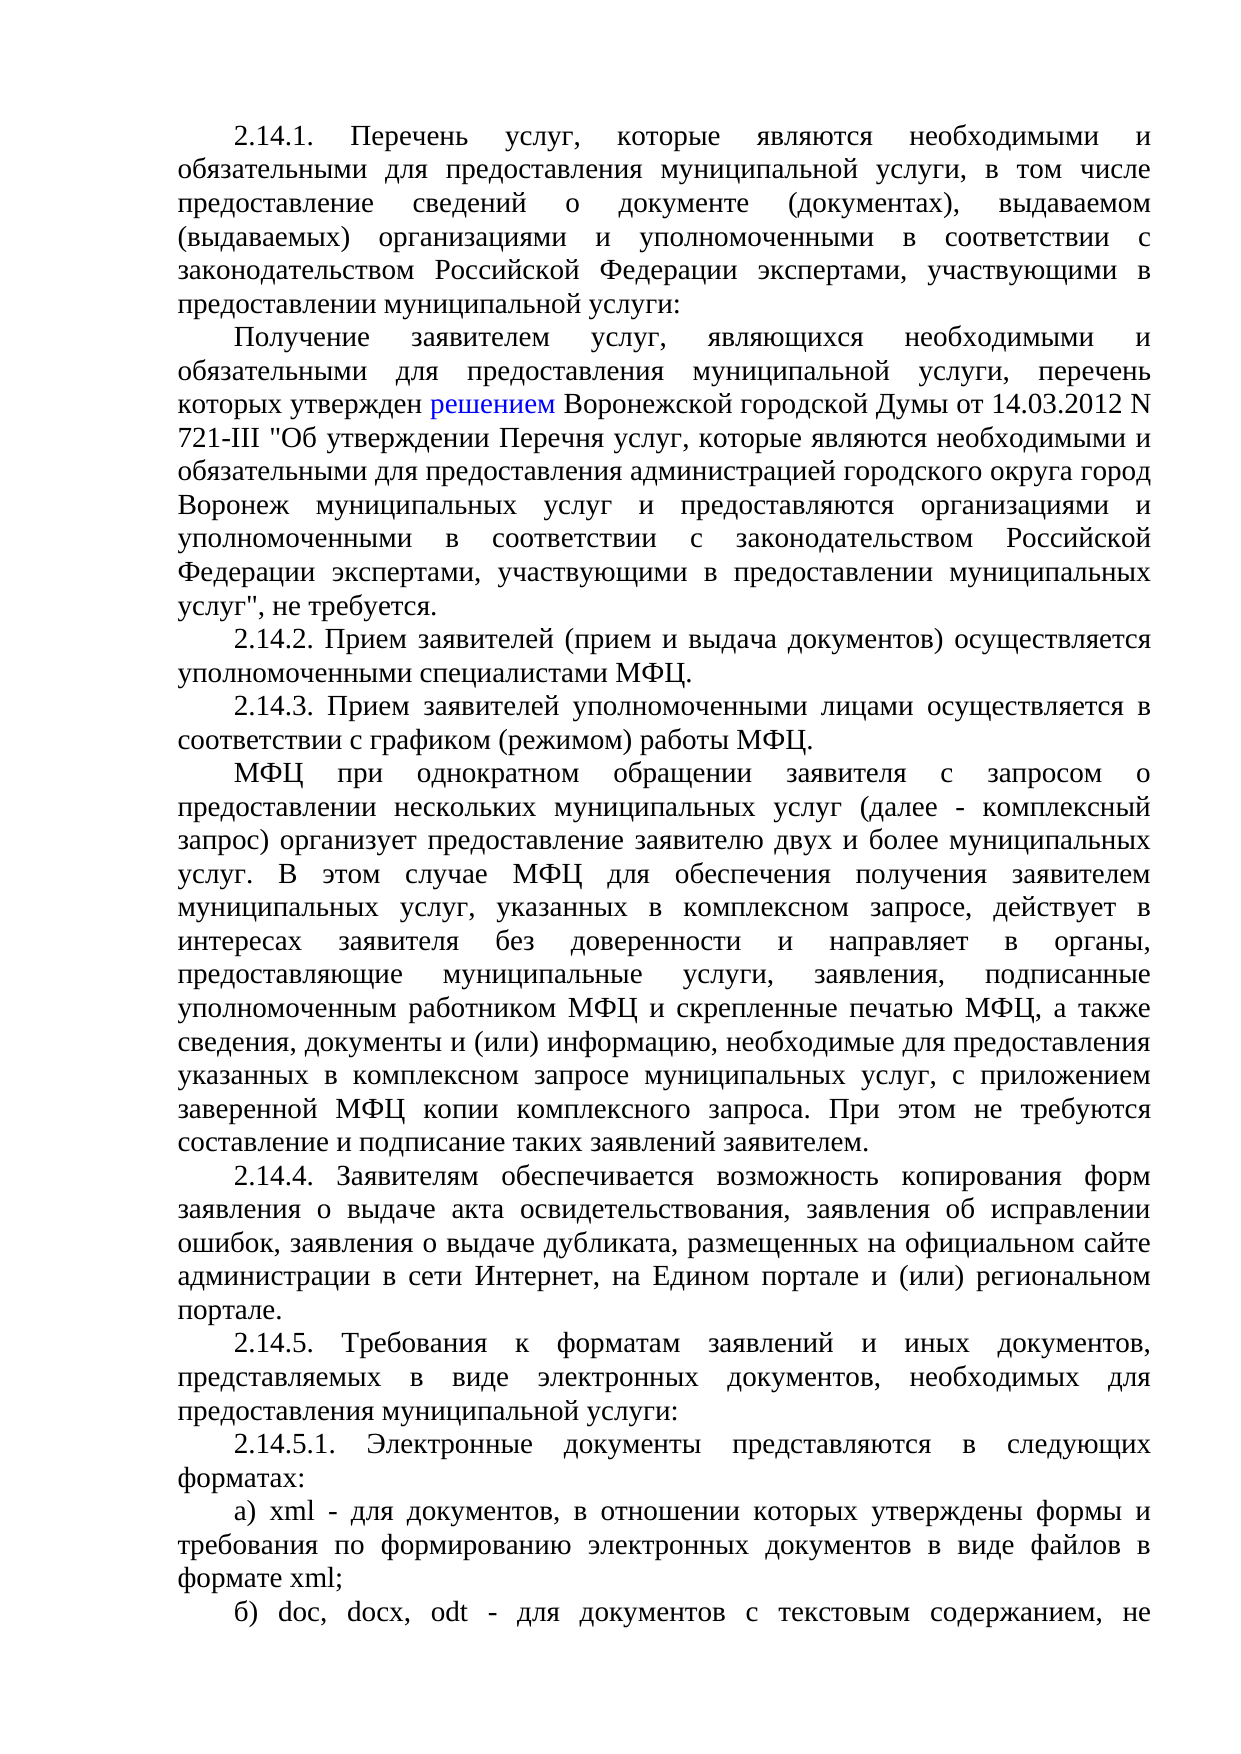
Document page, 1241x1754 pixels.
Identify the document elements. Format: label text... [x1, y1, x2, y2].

text Получение заявителем услуг, являющихся необходимыми и обязательными для предоставления муниципальной услуги, перечень которых утвержден решением Воронежской городской Думы от 14.03.2012 N 721-III "Об утверждении Перечня услуг, которые являются необходимыми и обязательными для предоставления администрацией городского округа город Воронеж муниципальных услуг и предоставляются организациями и уполномоченными в соответствии с законодательством Российской Федерации экспертами, участвующими в предоставлении муниципальных услуг", не требуется. [177, 319, 1152, 621]
text а) xml - для документов, в отношении которых утверждены формы и требования по формированию электронных документов в виде файлов в формате xml; [177, 1493, 1152, 1594]
text 2.14.1. Перечень услуг, которые являются необходимыми и обязательными для предоставления муниципальной услуги, в том числе предоставление сведений о документе (документах), выдаваемом (выдаваемых) организациями и уполномоченными в соответствии с законодательством Российской Федерации экспертами, участвующими в предоставлении муниципальной услуги: [177, 118, 1152, 319]
text 2.14.4. Заявителям обеспечивается возможность копирования форм заявления о выдаче акта освидетельствования, заявления об исправлении ошибок, заявления о выдаче дубликата, размещенных на официальном сайте администрации в сети Интернет, на Едином портале и (или) региональном портале. [177, 1158, 1152, 1326]
text 2.14.3. Прием заявителей уполномоченными лицами осуществляется в соответствии с графиком (режимом) работы МФЦ. [177, 688, 1152, 755]
text МФЦ при однократном обращении заявителя с запросом о предоставлении нескольких муниципальных услуг (далее - комплексный запрос) организует предоставление заявителю двух и более муниципальных услуг. В этом случае МФЦ для обеспечения получения заявителем муниципальных услуг, указанных в комплексном запросе, действует в интересах заявителя без доверенности и направляет в органы, предоставляющие муниципальные услуги, заявления, подписанные уполномоченным работником МФЦ и скрепленные печатью МФЦ, а также сведения, документы и (или) информацию, необходимые для предоставления указанных в комплексном запросе муниципальных услуг, с приложением заверенной МФЦ копии комплексного запроса. При этом не требуются составление и подписание таких заявлений заявителем. [177, 755, 1152, 1158]
text 2.14.5.1. Электронные документы представляются в следующих форматах: [177, 1426, 1152, 1493]
text 2.14.5. Требования к форматам заявлений и иных документов, представляемых в виде электронных документов, необходимых для предоставления муниципальной услуги: [177, 1326, 1152, 1426]
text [177, 1594, 1152, 1627]
text 2.14.2. Прием заявителей (прием и выдача документов) осуществляется уполномоченными специалистами МФЦ. [177, 621, 1152, 688]
